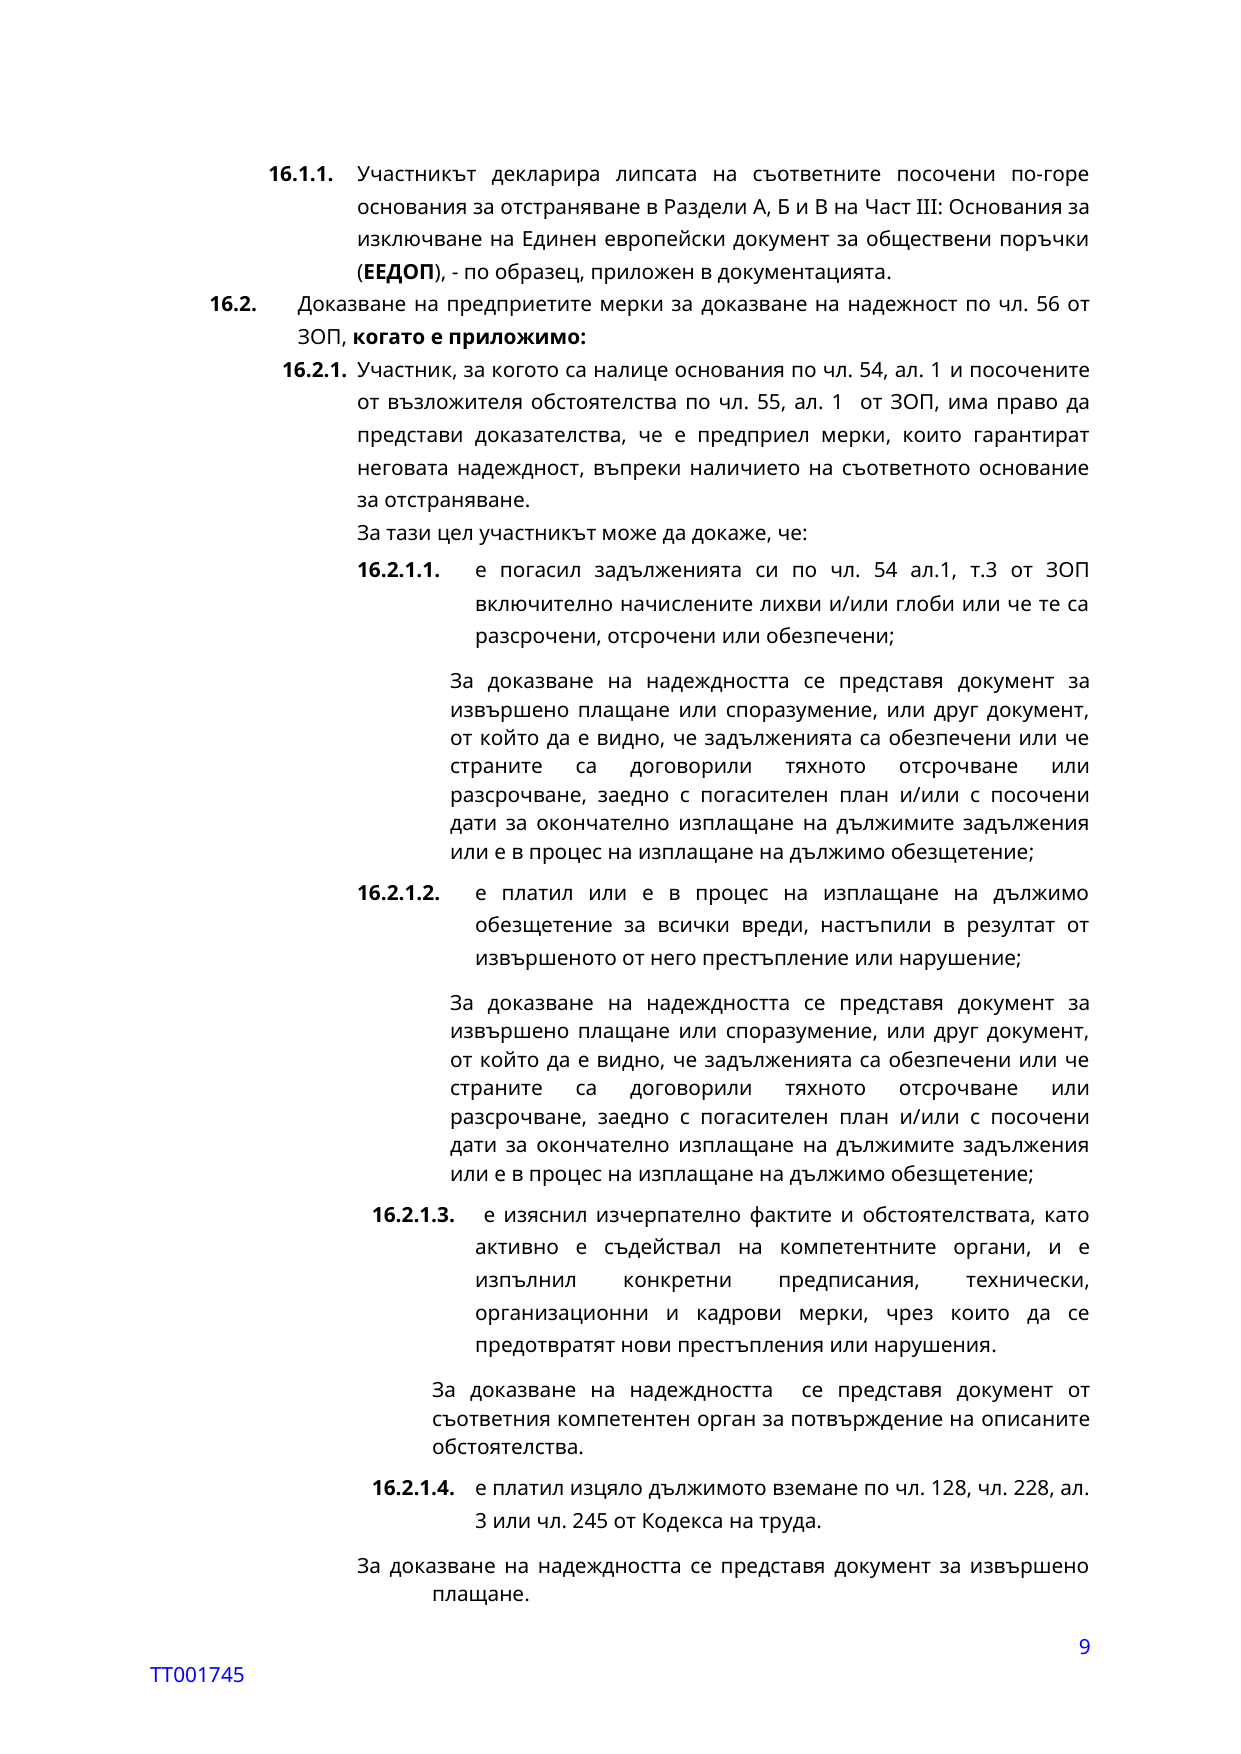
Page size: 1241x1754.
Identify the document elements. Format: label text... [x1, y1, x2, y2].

text За доказване на надеждността се представя документ от съответния компетентен орган за потвърждение на описаните обстоятелства. [357, 1375, 1090, 1461]
text За доказване на надеждността се представя документ за извършено плащане или споразумение, или друг документ, от който да е видно, че задълженията са обезпечени или че страните са договорили тяхното отсрочване или разсрочване, заедно с погасителен план и/или с посочени дати за окончателно изплащане на дължимите задължения или е в процес на изплащане на дължимо обезщетение; [450, 666, 1090, 865]
list Участник, за когото са налице основания по чл. 54, ал. 1 и посочените от възложителя обстоятелства по чл. 55, ал. 1 от ЗОП, има право да представи доказателства, че е предприел мерки, които гарантират неговата надеждност, въпреки наличието на съответното основание за отстраняване. [282, 355, 1090, 514]
list е изяснил изчерпателно фактите и обстоятелствата, като активно е съдействал на компетентните органи, и е изпълнил конкретни предписания, технически, организационни и кадрови мерки, чрез които да се предотвратят нови престъпления или нарушения. [372, 1200, 1090, 1359]
list Доказване на предприетите мерки за доказване на надежност по чл. 56 от ЗОП, когато е приложимо: [209, 289, 1090, 351]
list Участникът декларира липсата на съответните посочени по-горе основания за отстраняване в Раздели А, Б и В на Част III: Основания за изключване на Единен европейски документ за обществени поръчки (ЕЕДОП), - по образец, приложен в документацията. [268, 159, 1090, 285]
list е платил или е в процес на изплащане на дължимо обезщетение за всички вреди, настъпили в резултат от извършеното от него престъпление или нарушение; [357, 878, 1090, 972]
list За тази цел участникът може да докаже, че: [357, 518, 1090, 546]
list е платил изцяло дължимото вземане по чл. 128, чл. 228, ал. 3 или чл. 245 от Кодекса на труда. [372, 1473, 1090, 1534]
text За доказване на надеждността се представя документ за извършено плащане или споразумение, или друг документ, от който да е видно, че задълженията са обезпечени или че страните са договорили тяхното отсрочване или разсрочване, заедно с погасителен план и/или с посочени дати за окончателно изплащане на дължимите задължения или е в процес на изплащане на дължимо обезщетение; [375, 988, 1090, 1187]
text За доказване на надеждността се представя документ за извършено плащане. [357, 1551, 1090, 1608]
list е погасил задълженията си по чл. 54 ал.1, т.3 от ЗОП включително начислените лихви и/или глоби или че те са разсрочени, отсрочени или обезпечени; [357, 550, 1090, 650]
